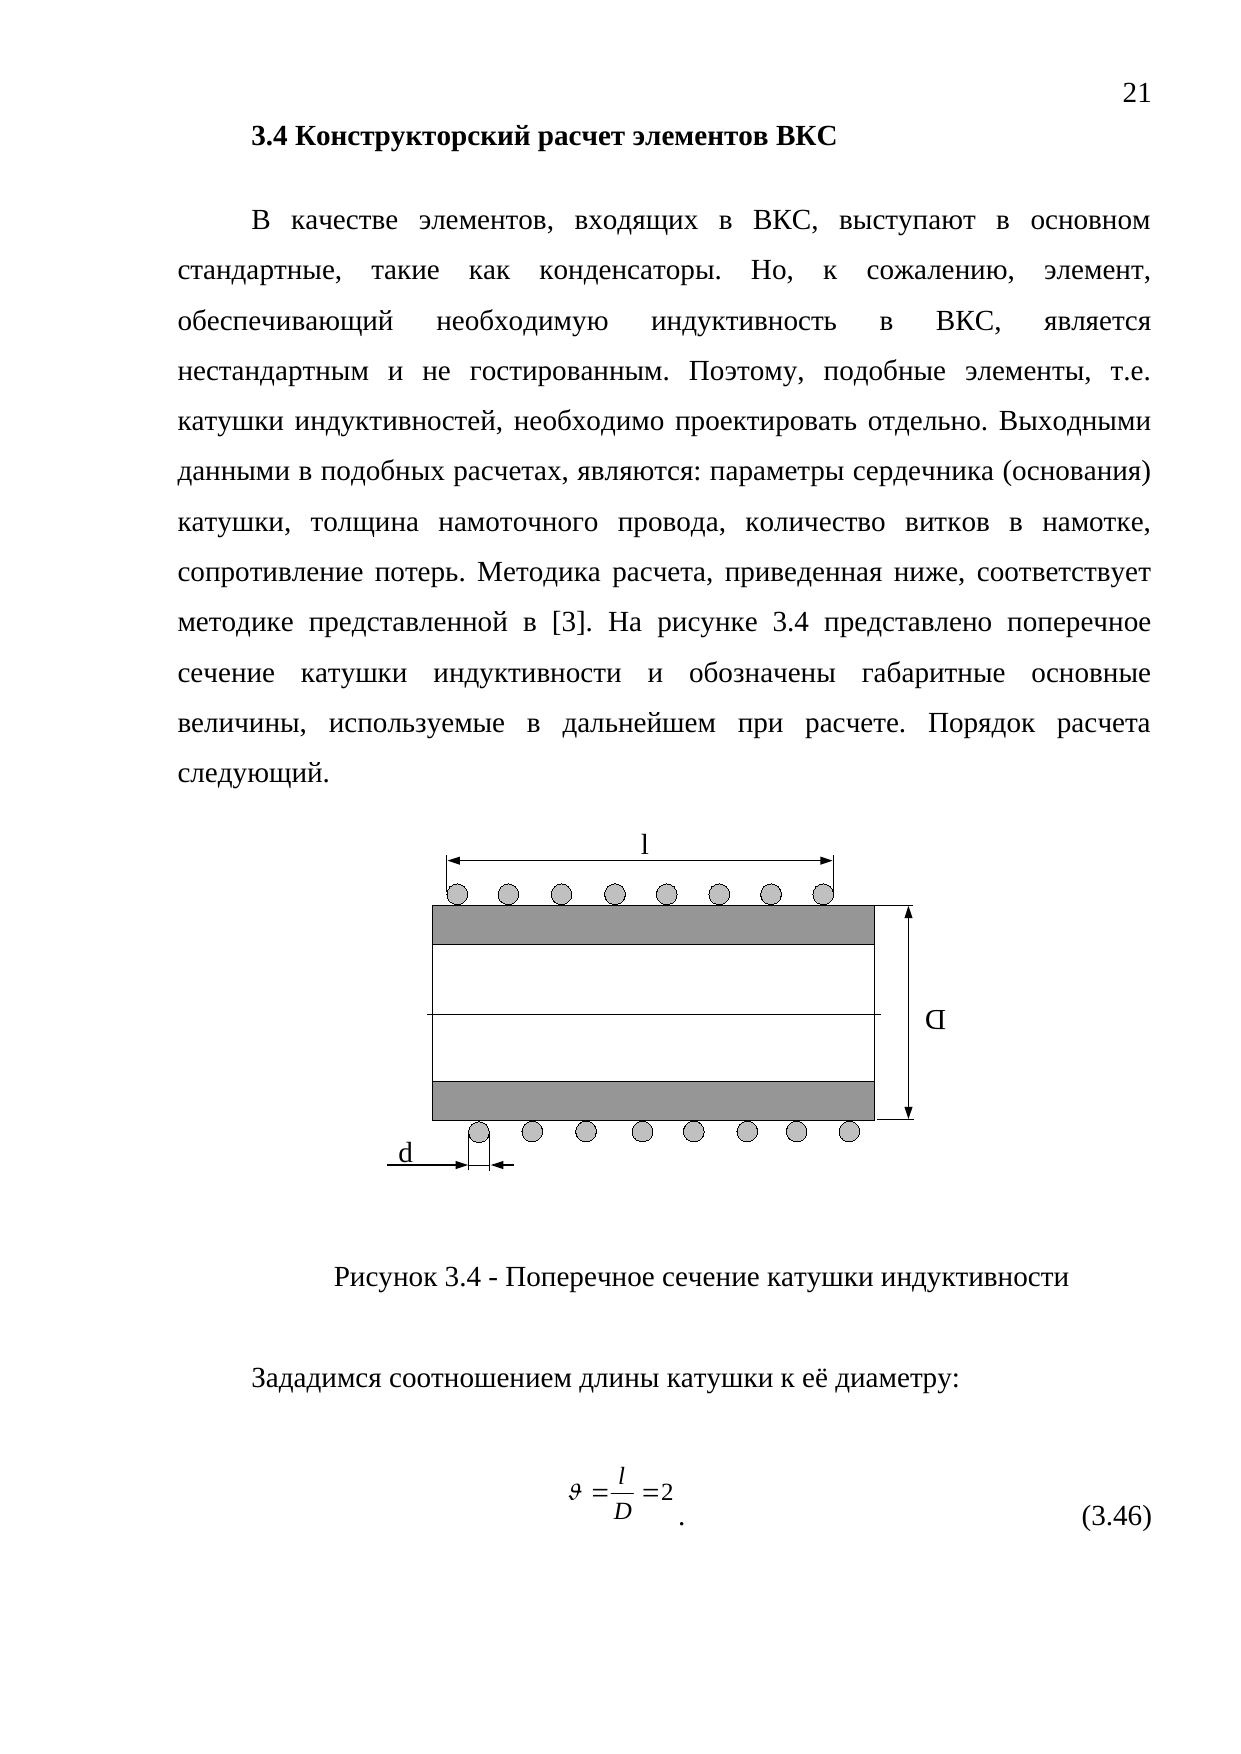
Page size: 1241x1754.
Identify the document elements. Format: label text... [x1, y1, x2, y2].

text . (3.46) [177, 1461, 1152, 1531]
text Зададимся соотношением длины катушки к её диаметру: [177, 1360, 1152, 1394]
text В качестве элементов, входящих в ВКС, выступают в основном стандартные, такие как конденсаторы. Но, к сожалению, элемент, обеспечивающий необходимую индуктивность в ВКС, является нестандартным и не гостированным. Поэтому, подобные элементы, т.е. катушки индуктивностей, необходимо проектировать отдельно. Выходными данными в подобных расчетах, являются: параметры сердечника (основания) катушки, толщина намоточного провода, количество витков в намотке, сопротивление потерь. Методика расчета, приведенная ниже, соответствует методике представленной в [3]. На рисунке 3.4 представлено поперечное сечение катушки индуктивности и обозначены габаритные основные величины, используемые в дальнейшем при расчете. Порядок расчета следующий. [177, 202, 1152, 789]
subtitle 3.4 Конструкторский расчет элементов ВКС [177, 118, 1152, 152]
text Рисунок 3.4 - Поперечное сечение катушки индуктивности [177, 1259, 1152, 1293]
